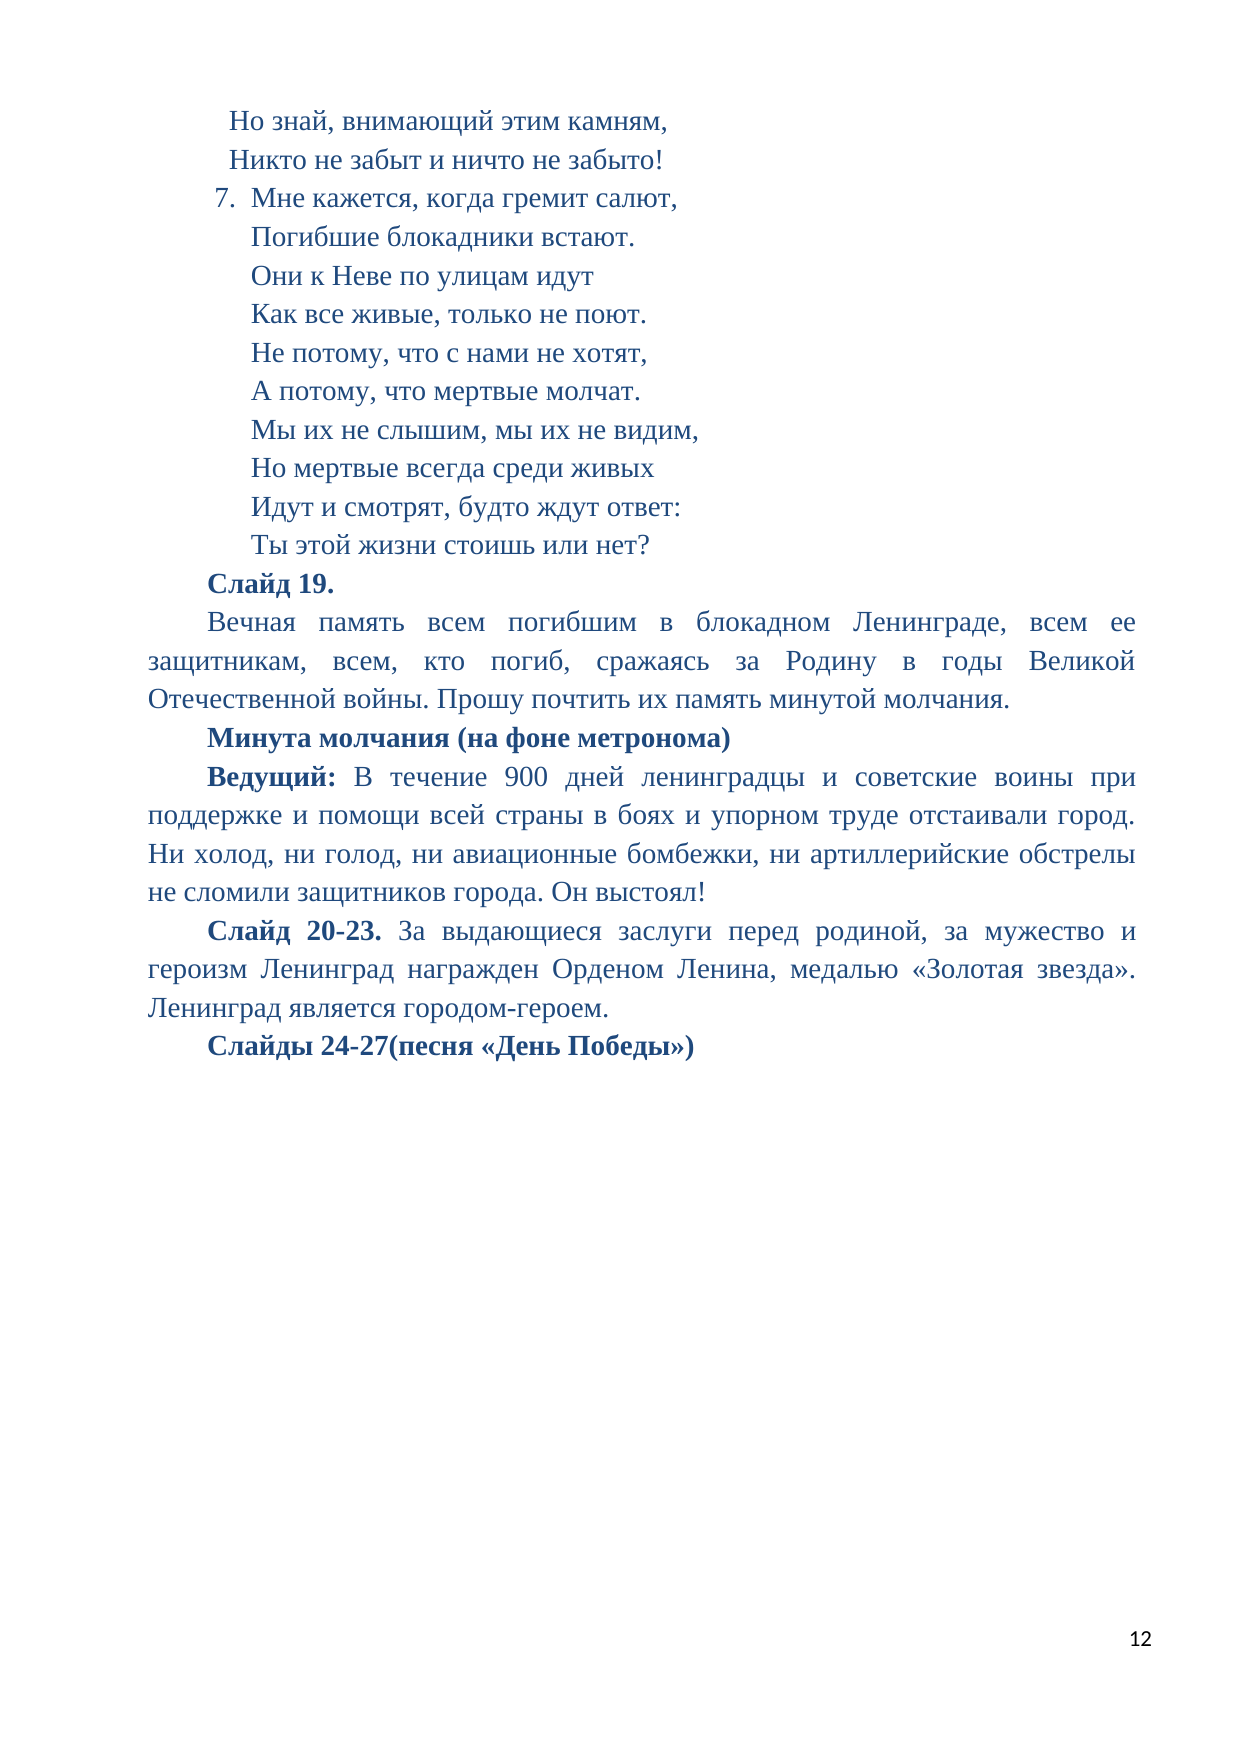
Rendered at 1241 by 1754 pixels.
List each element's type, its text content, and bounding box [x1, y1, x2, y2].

text Ты этой жизни стоишь или нет? [148, 527, 1137, 561]
text Идут и смотрят, будто ждут ответ: [148, 489, 1137, 522]
text А потому, что мертвые молчат. [148, 373, 1137, 407]
text Но знай, внимающий этим камням, [148, 103, 1137, 137]
text Они к Неве по улицам идут [148, 258, 1137, 291]
text Слайд 20-23. За выдающиеся заслуги перед родиной, за мужество и героизм Ленинград награжден Орденом Ленина, медалью «Золотая звезда». Ленинград является городом-героем. [148, 913, 1137, 1023]
text Вечная память всем погибшим в блокадном Ленинграде, всем ее защитникам, всем, кто погиб, сражаясь за Родину в годы Великой Отечественной войны. Прошу почтить их память минутой молчания. [148, 604, 1137, 715]
text Не потому, что с нами не хотят, [148, 335, 1137, 368]
text Никто не забыт и ничто не забыто! [148, 142, 1137, 176]
text Минута молчания (на фоне метронома) [148, 720, 1137, 754]
text Как все живые, только не поют. [148, 296, 1137, 330]
text Слайд 19. [148, 566, 1137, 599]
text 7. Мне кажется, когда гремит салют, [148, 181, 1137, 214]
text Слайды 24-27(песня «День Победы») [148, 1028, 1137, 1062]
text Но мертвые всегда среди живых [148, 450, 1137, 484]
text Ведущий: В течение 900 дней ленинградцы и советские воины при поддержке и помощи всей страны в боях и упорном труде отстаивали город. Ни холод, ни голод, ни авиационные бомбежки, ни артиллерийские обстрелы не сломили защитников города. Он выстоял! [148, 759, 1137, 908]
text Погибшие блокадники встают. [148, 219, 1137, 253]
text Мы их не слышим, мы их не видим, [148, 412, 1137, 445]
